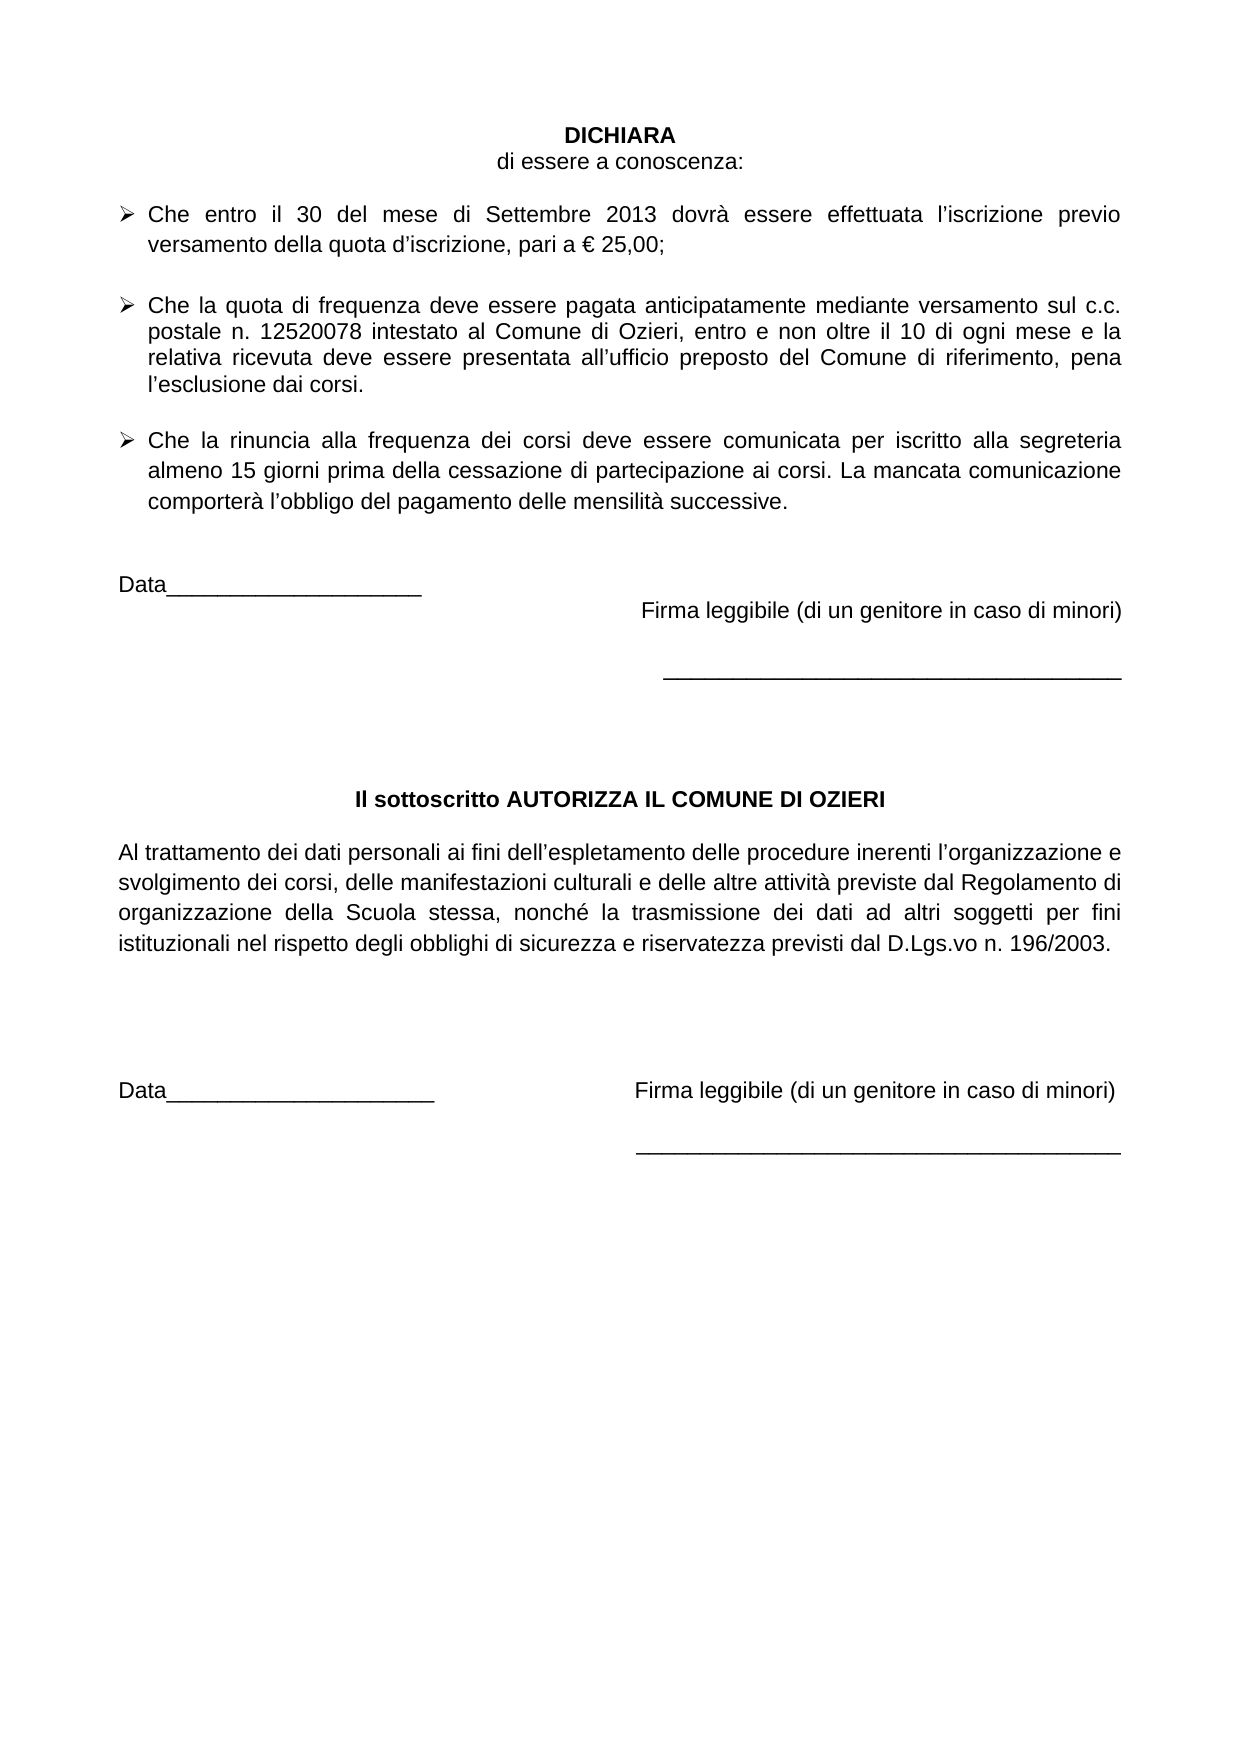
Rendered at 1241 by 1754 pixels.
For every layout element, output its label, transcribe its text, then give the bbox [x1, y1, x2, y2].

text DICHIARA [118, 122, 1122, 148]
text Data_____________________ Firma leggibile (di un genitore in caso di minori) [118, 1077, 1122, 1103]
text di essere a conoscenza: [118, 148, 1122, 174]
text Il sottoscritto AUTORIZZA IL COMUNE DI OZIERI [118, 786, 1122, 812]
text Data____________________ [118, 571, 1122, 597]
list Che entro il 30 del mese di Settembre 2013 dovrà essere effettuata l’iscrizione previo versamento della quota d’iscrizione, pari a € 25,00; [118, 201, 1122, 257]
list Che la rinuncia alla frequenza dei corsi deve essere comunicata per iscritto alla segreteria almeno 15 giorni prima della cessazione di partecipazione ai corsi. La mancata comunicazione comporterà l’obbligo del pagamento delle mensilità successive. [118, 427, 1122, 514]
list Che la quota di frequenza deve essere pagata anticipatamente mediante versamento sul c.c. postale n. 12520078 intestato al Comune di Ozieri, entro e non oltre il 10 di ogni mese e la relativa ricevuta deve essere presentata all’ufficio preposto del Comune di riferimento, pena l’esclusione dai corsi. [118, 292, 1122, 397]
text Firma leggibile (di un genitore in caso di minori) [118, 597, 1122, 623]
text ______________________________________ [561, 1129, 1122, 1156]
text _________________________________ [118, 652, 1122, 681]
text Al trattamento dei dati personali ai fini dell’espletamento delle procedure inerenti l’organizzazione e svolgimento dei corsi, delle manifestazioni culturali e delle altre attività previste dal Regolamento di organizzazione della Scuola stessa, nonché la trasmissione dei dati ad altri soggetti per fini istituzionali nel rispetto degli obblighi di sicurezza e riservatezza previsti dal D.Lgs.vo n. 196/2003. [118, 839, 1122, 956]
